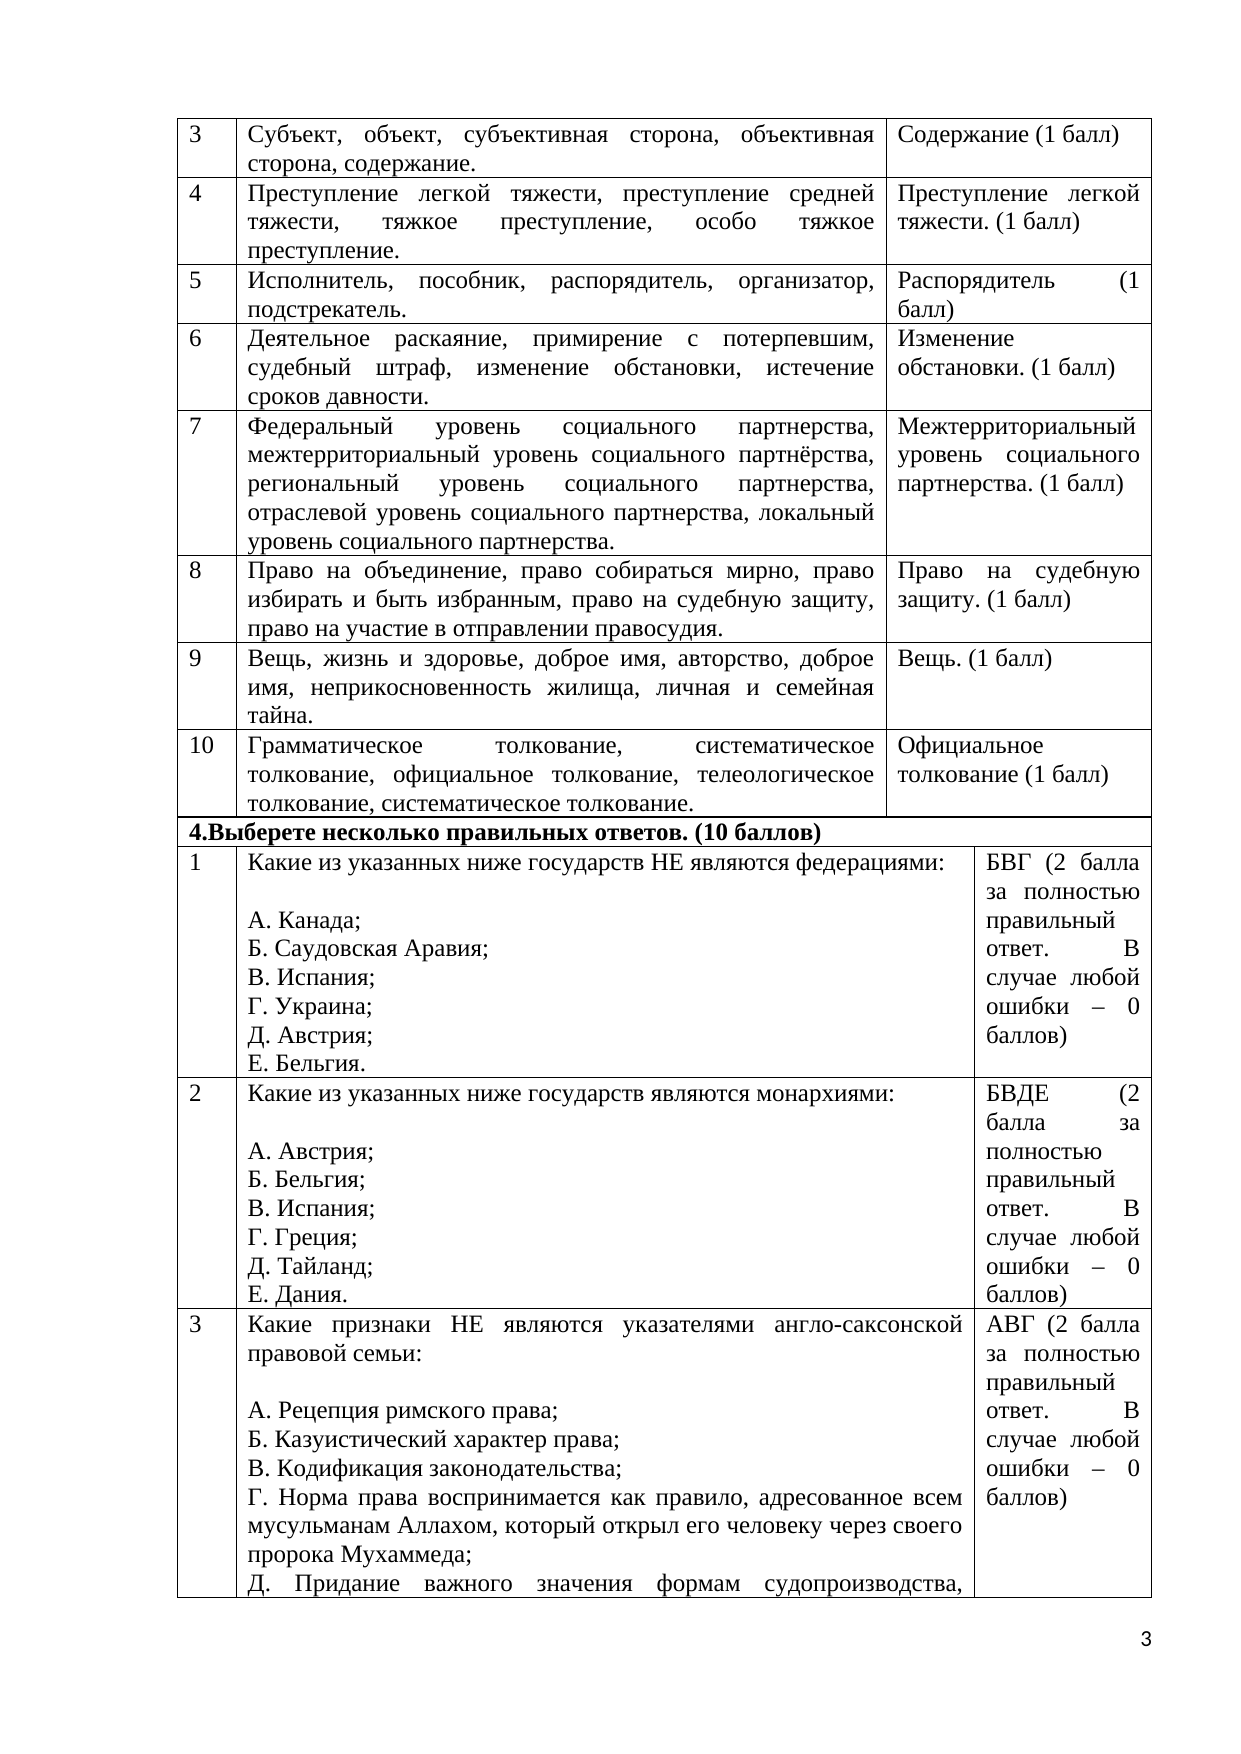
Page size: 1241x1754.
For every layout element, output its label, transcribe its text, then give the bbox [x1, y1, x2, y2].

table_cell 3 [178, 119, 236, 177]
table_cell 6 [178, 324, 236, 410]
table_cell Субъект, объект, субъективная сторона, объективная сторона, содержание. [237, 119, 886, 177]
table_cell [237, 1309, 974, 1597]
table_cell Официальное толкование (1 балл) [887, 730, 1151, 816]
table_cell 9 [178, 643, 236, 729]
table_cell Преступление легкой тяжести. (1 балл) [887, 178, 1151, 264]
table_cell Деятельное раскаяние, примирение с потерпевшим, судебный штраф, изменение обстановки, истечение сроков давности. [237, 324, 886, 410]
table_cell Право на судебную защиту. (1 балл) [887, 556, 1151, 642]
table_cell 7 [178, 411, 236, 554]
table_cell 4 [178, 178, 236, 264]
table_cell 3 [178, 1309, 236, 1597]
table_cell 5 [178, 265, 236, 322]
table_cell 10 [178, 730, 236, 816]
table_cell Изменение обстановки. (1 балл) [887, 324, 1151, 410]
table_cell Вещь, жизнь и здоровье, доброе имя, авторство, доброе имя, неприкосновенность жилища, личная и семейная тайна. [237, 643, 886, 729]
table_cell Межтерриториальный уровень социального партнерства. (1 балл) [887, 411, 1151, 554]
table_cell 8 [178, 556, 236, 642]
table_cell Какие из указанных ниже государств являются монархиями: А. Австрия; Б. Бельгия; В. Испания; Г. Греция; Д. Тайланд; Е. Дания. [237, 1078, 974, 1308]
table_cell БВГ (2 балла за полностью правильный ответ. В случае любой ошибки – 0 баллов) [975, 847, 1151, 1077]
table_cell Федеральный уровень социального партнерства, межтерриториальный уровень социального партнёрства, региональный уровень социального партнерства, отраслевой уровень социального партнерства, локальный уровень социального партнерства. [237, 411, 886, 554]
table_cell 1 [178, 847, 236, 1077]
table_cell 2 [178, 1078, 236, 1308]
table_cell Исполнитель, пособник, распорядитель, организатор, подстрекатель. [237, 265, 886, 322]
table_cell БВДЕ (2 балла за полностью правильный ответ. В случае любой ошибки – 0 баллов) [975, 1078, 1151, 1308]
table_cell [975, 1309, 1151, 1597]
table_cell Грамматическое толкование, систематическое толкование, официальное толкование, телеологическое толкование, систематическое толкование. [237, 730, 886, 816]
table_cell Преступление легкой тяжести, преступление средней тяжести, тяжкое преступление, особо тяжкое преступление. [237, 178, 886, 264]
table_cell 4.Выберете несколько правильных ответов. (10 баллов) [178, 818, 1151, 846]
table_cell Какие из указанных ниже государств НЕ являются федерациями: А. Канада; Б. Саудовская Аравия; В. Испания; Г. Украина; Д. Австрия; Е. Бельгия. [237, 847, 974, 1077]
table_cell Право на объединение, право собираться мирно, право избирать и быть избранным, право на судебную защиту, право на участие в отправлении правосудия. [237, 556, 886, 642]
table_cell Распорядитель (1 балл) [887, 265, 1151, 322]
table_cell Вещь. (1 балл) [887, 643, 1151, 729]
table_cell Содержание (1 балл) [887, 119, 1151, 177]
